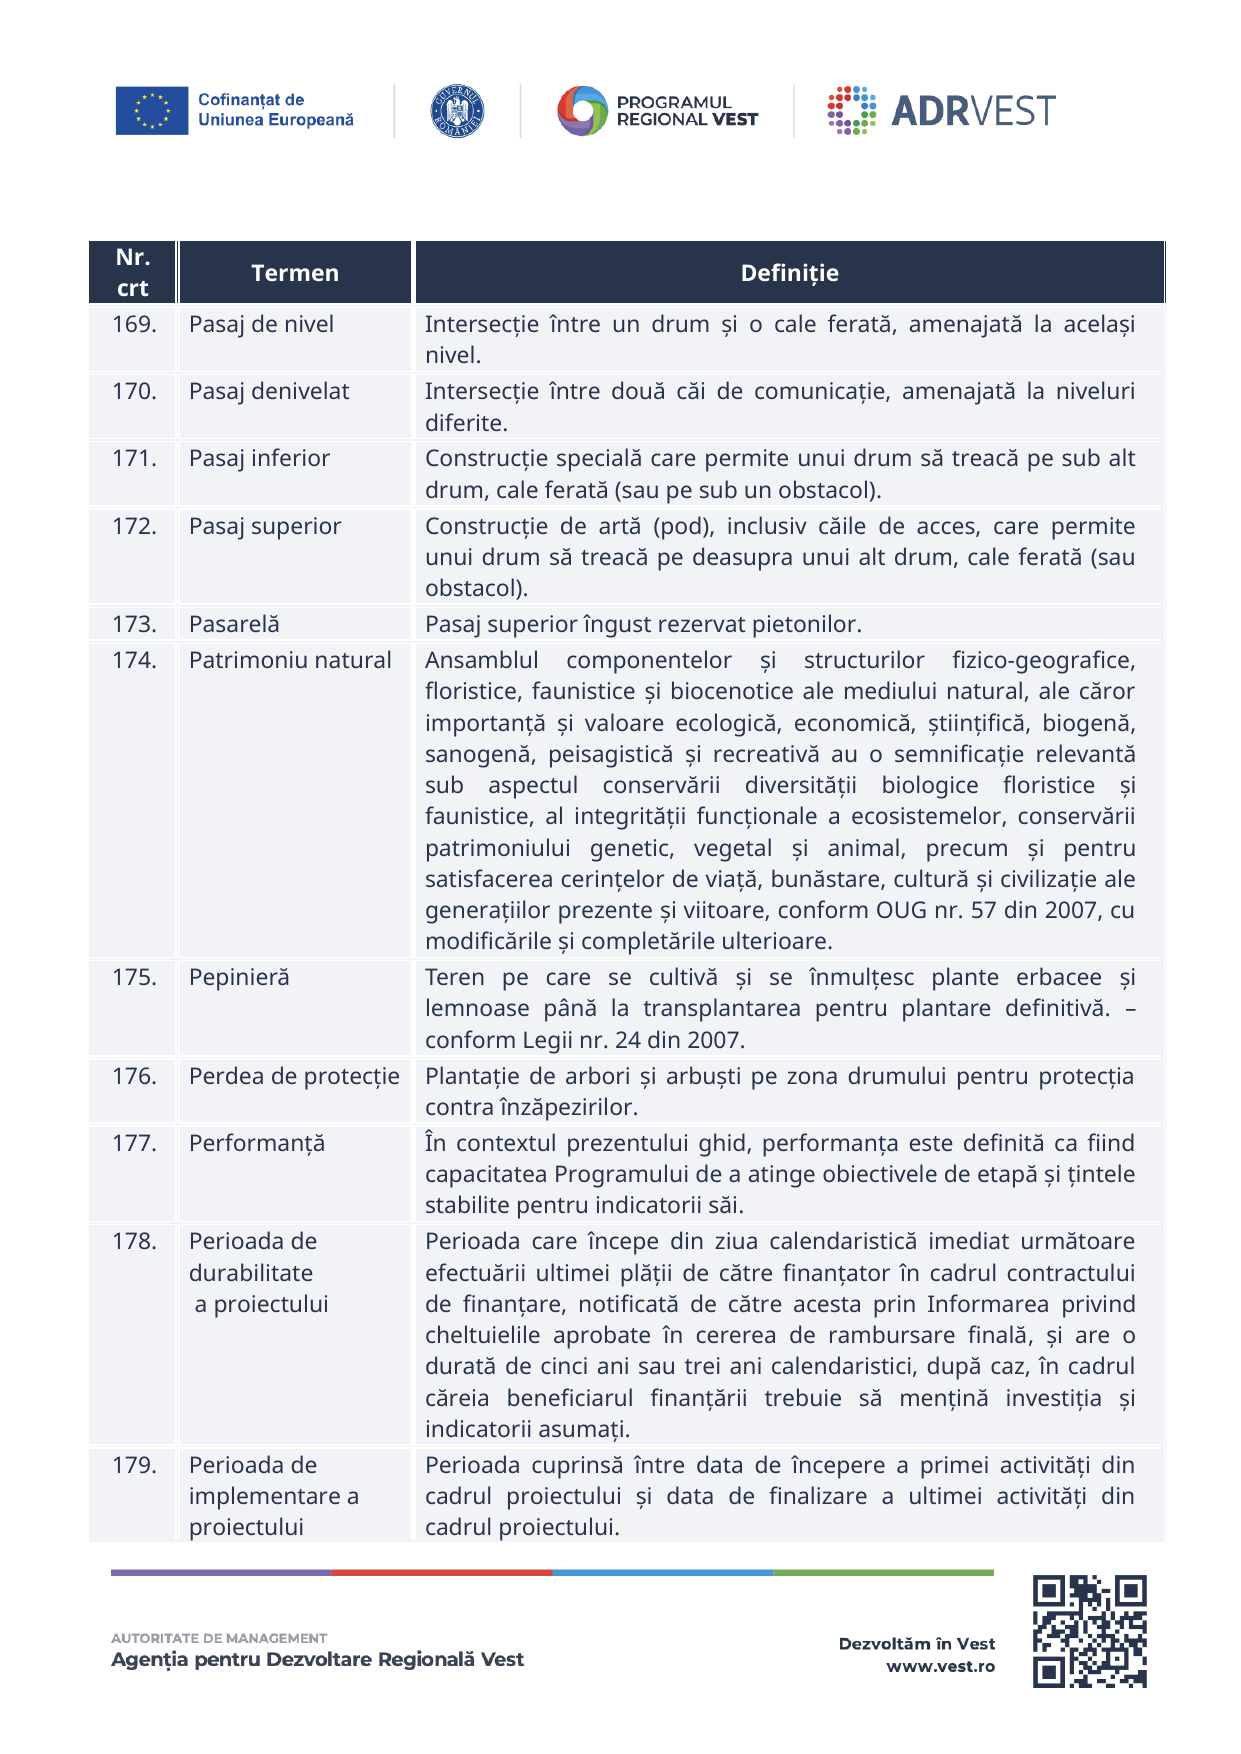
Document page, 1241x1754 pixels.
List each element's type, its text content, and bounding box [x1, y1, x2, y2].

table_cell Plantație de arbori și arbuști pe zona drumului pentru protecția contra înzăpezirilor. [414, 1055, 1166, 1122]
table_cell Perioada de implementare a proiectului [177, 1444, 413, 1542]
table_cell Perioada care începe din ziua calendaristică imediat următoare efectuării ultimei plății de către finanțator în cadrul contractului de finanțare, notificată de către acesta prin Informarea privind cheltuielile aprobate în cererea de rambursare finală, și are o durată de cinci ani sau trei ani calendaristici, după caz, în cadrul căreia beneficiarul finanțării trebuie să mențină investiția și indicatorii asumați. [414, 1221, 1166, 1444]
table_header Termen [180, 241, 411, 303]
table_cell [89, 1127, 175, 1221]
table_cell Teren pe care se cultivă şi se înmulțesc plante erbacee şi lemnoase până la transplantarea pentru plantare definitivă. – conform Legii nr. 24 din 2007. [414, 956, 1166, 1055]
picture [1025, 1566, 1156, 1697]
table_cell Pasaj de nivel [180, 308, 411, 371]
table_cell Pasaj inferior [180, 442, 411, 505]
table_cell Ansamblul componentelor şi structurilor fizico-geografice, floristice, faunistice şi biocenotice ale mediului natural, ale căror importanţă şi valoare ecologică, economică, ştiinţifică, biogenă, sanogenă, peisagistică şi recreativă au o semnificaţie relevantă sub aspectul conservării diversităţii biologice floristice şi faunistice, al integrităţii funcţionale a ecosistemelor, conservării patrimoniului genetic, vegetal şi animal, precum şi pentru satisfacerea cerinţelor de viaţă, bunăstare, cultură şi civilizaţie ale generaţiilor prezente şi viitoare, conform OUG nr. 57 din 2007, cu modificările şi completările ulterioare. [414, 639, 1166, 956]
table_cell Perioada de durabilitate a proiectului [180, 1225, 411, 1444]
table_cell [89, 1060, 175, 1122]
table_header Nr. crt [89, 241, 175, 303]
table_cell Patrimoniu natural [180, 644, 411, 956]
table_cell Pasarelă [180, 608, 411, 639]
table_cell Performanță [180, 1127, 411, 1221]
table_cell [89, 308, 175, 371]
table_cell Perdea de protecție [180, 1060, 411, 1122]
table_cell [89, 375, 175, 438]
picture [103, 1566, 1008, 1681]
table_cell Pasaj denivelat [180, 375, 411, 438]
table_cell [89, 1225, 175, 1444]
table_cell [89, 1449, 177, 1542]
table_cell Pasaj superior îngust rezervat pietonilor. [414, 603, 1166, 639]
table_cell Intersecție între două căi de comunicație, amenajată la niveluri diferite. [414, 371, 1166, 438]
table_cell [89, 608, 175, 639]
table_cell Construcție de artă (pod), inclusiv căile de acces, care permite unui drum să treacă pe deasupra unui alt drum, cale ferată (sau obstacol). [414, 505, 1166, 603]
table_cell Intersecție între un drum și o cale ferată, amenajată la același nivel. [414, 303, 1166, 371]
table_header Definiție [416, 241, 1164, 303]
table_cell Perioada cuprinsă între data de începere a primei activități din cadrul proiectului și data de finalizare a ultimei activități din cadrul proiectului. [414, 1444, 1166, 1542]
table_cell [89, 442, 175, 505]
table_cell Pasaj superior [180, 510, 411, 603]
table_cell [89, 961, 175, 1055]
table_cell În contextul prezentului ghid, performanța este definită ca fiind capacitatea Programului de a atinge obiectivele de etapă și țintele stabilite pentru indicatorii săi. [414, 1122, 1166, 1221]
table_cell [89, 644, 175, 956]
picture [103, 73, 1064, 143]
table_cell Construcție specială care permite unui drum să treacă pe sub alt drum, cale ferată (sau pe sub un obstacol). [414, 438, 1166, 505]
table_cell [89, 510, 175, 603]
table_cell Pepinieră [180, 961, 411, 1055]
